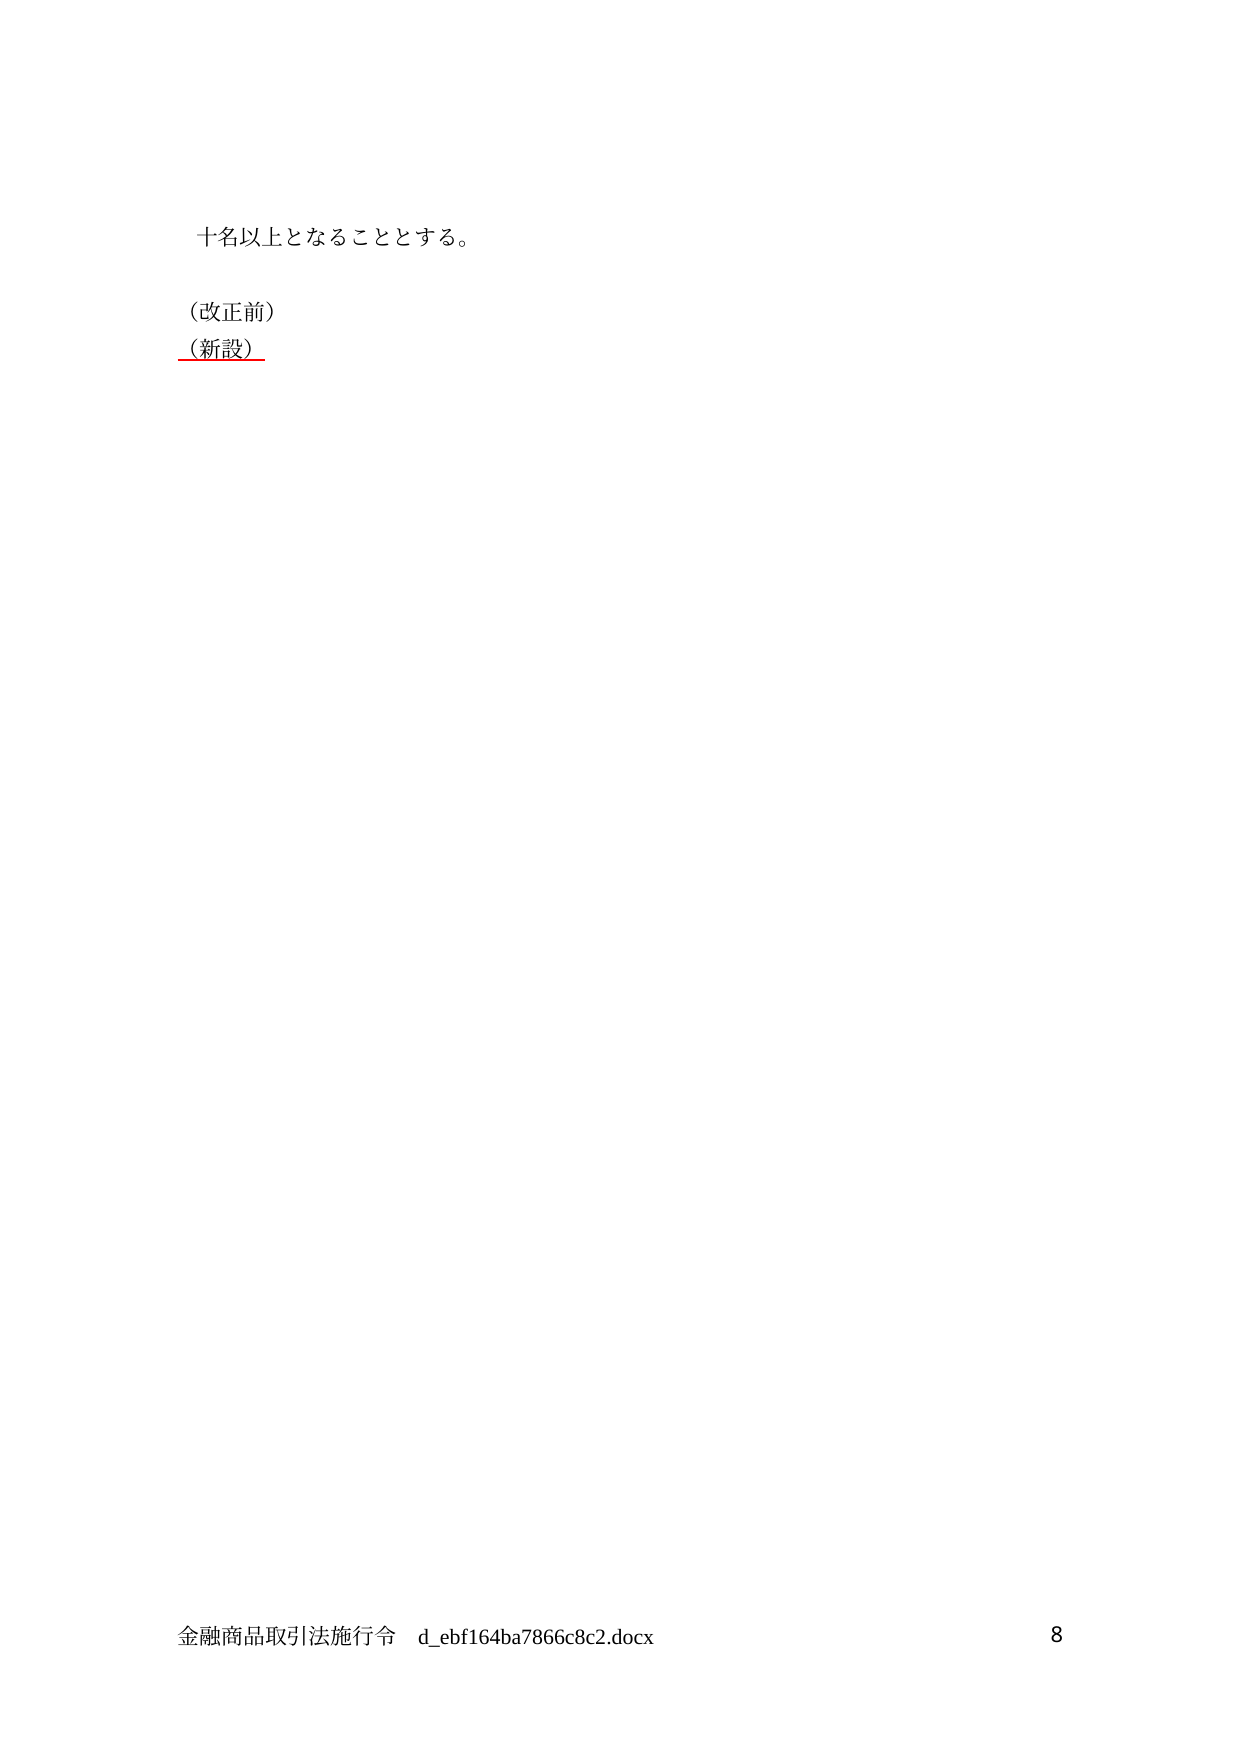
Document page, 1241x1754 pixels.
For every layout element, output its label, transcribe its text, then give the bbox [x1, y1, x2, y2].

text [177, 217, 1063, 254]
text （改正前） [177, 292, 1063, 329]
text （新設） [177, 329, 1063, 367]
